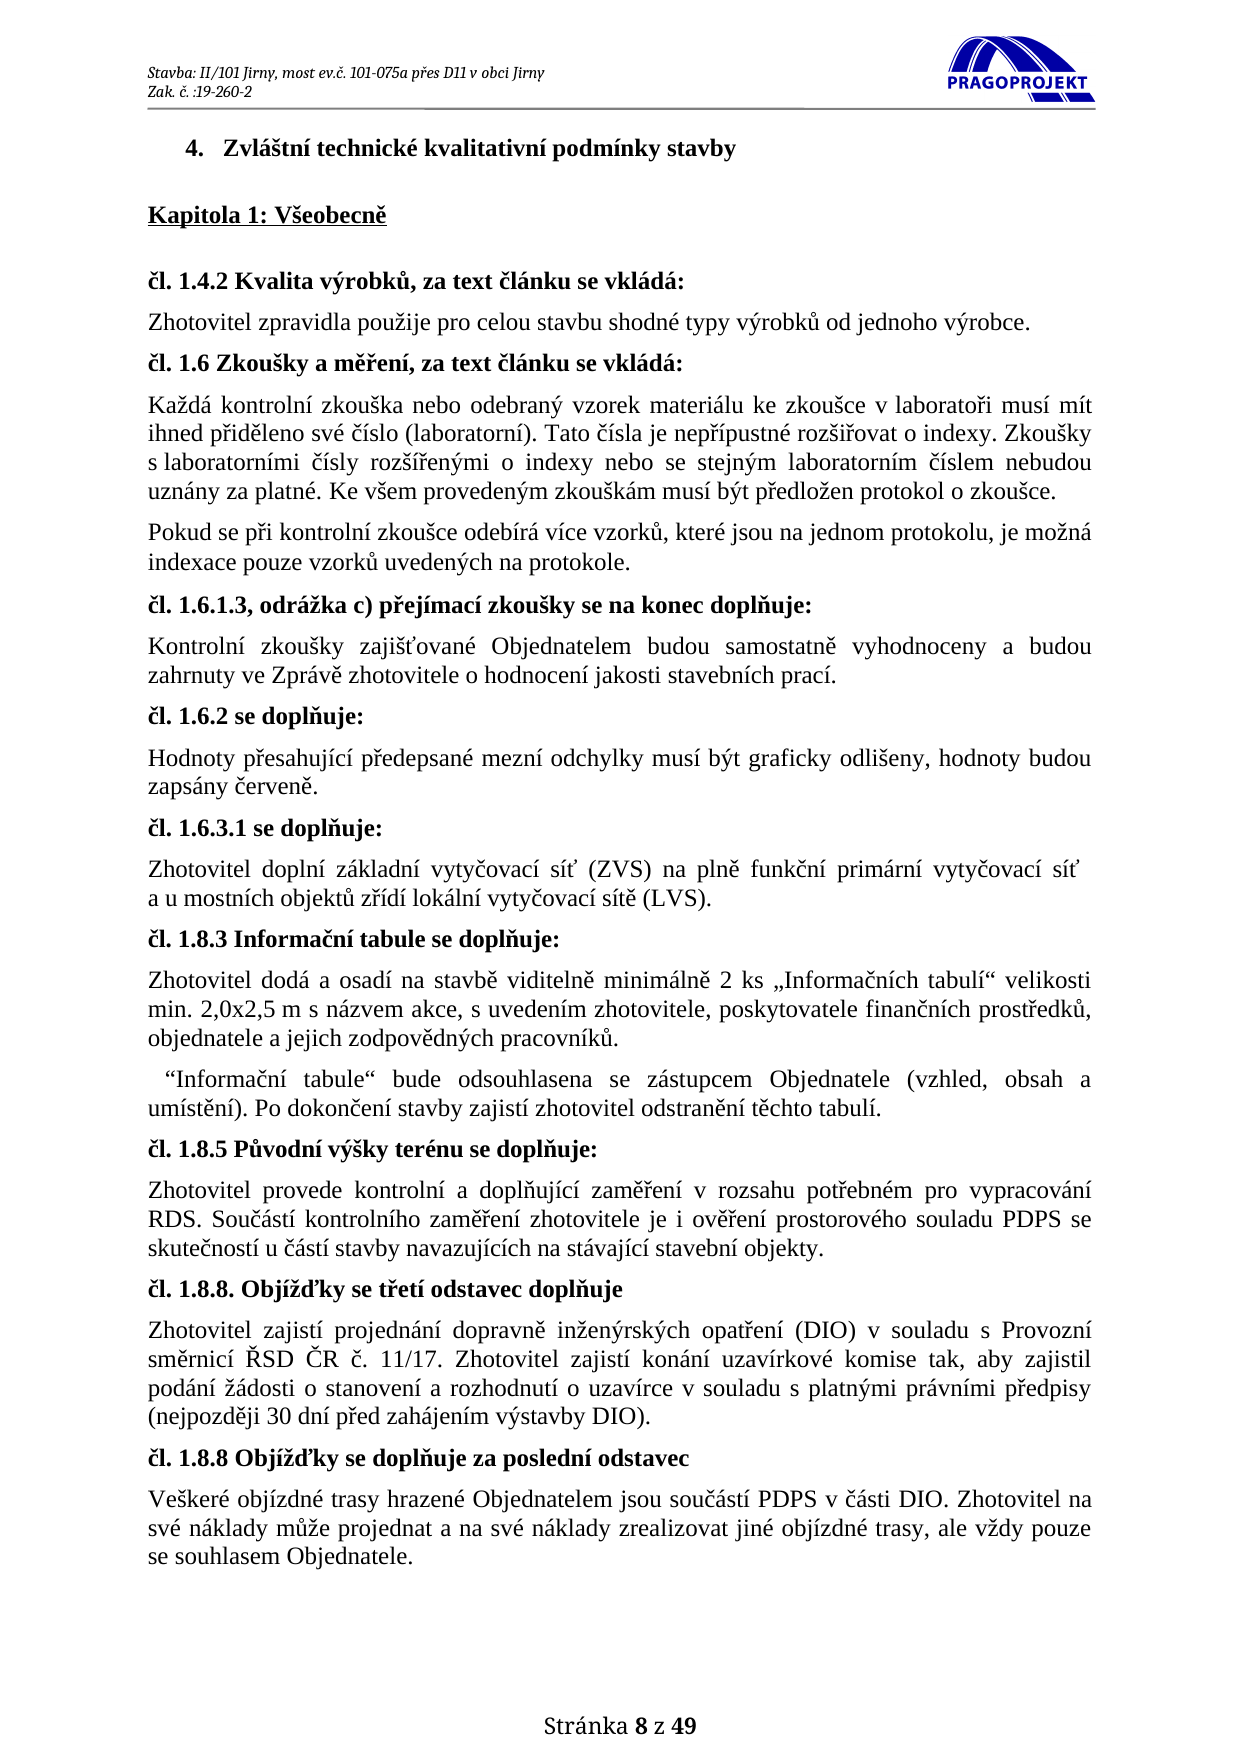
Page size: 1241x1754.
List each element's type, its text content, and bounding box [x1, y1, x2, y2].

text čl. 1.6.2 se doplňuje: [148, 701, 1092, 730]
text čl. 1.8.8. Objížďky se třetí odstavec doplňuje [148, 1274, 1092, 1303]
text Každá kontrolní zkouška nebo odebraný vzorek materiálu ke zkoušce v laboratoři musí mít ihned přiděleno své číslo (laboratorní). Tato čísla je nepřípustné rozšiřovat o indexy. Zkoušky s laboratorními čísly rozšířenými o indexy nebo se stejným laboratorním číslem nebudou uznány za platné. Ke všem provedeným zkouškám musí být předložen protokol o zkoušce. [148, 390, 1092, 505]
text Zhotovitel provede kontrolní a doplňující zaměření v rozsahu potřebném pro vypracování RDS. Součástí kontrolního zaměření zhotovitele je i ověření prostorového souladu PDPS se skutečností u částí stavby navazujících na stávající stavební objekty. [148, 1175, 1092, 1261]
text Zhotovitel zajistí projednání dopravně inženýrských opatření (DIO) v souladu s Provozní směrnicí ŘSD ČR č. 11/17. Zhotovitel zajistí konání uzavírkové komise tak, aby zajistil podání žádosti o stanovení a rozhodnutí o uzavírce v souladu s platnými právními předpisy (nejpozději 30 dní před zahájením výstavby DIO). [148, 1315, 1092, 1430]
text čl. 1.4.2 Kvalita výrobků, za text článku se vkládá: [148, 266, 1092, 295]
text Pokud se při kontrolní zkoušce odebírá více vzorků, které jsou na jednom protokolu, je možná indexace pouze vzorků uvedených na protokole. [148, 517, 1092, 576]
text čl. 1.6.3.1 se doplňuje: [148, 813, 1093, 841]
text čl. 1.6 Zkoušky a měření, za text článku se vkládá: [148, 348, 1092, 377]
text Zhotovitel zpravidla použije pro celou stavbu shodné typy výrobků od jednoho výrobce. [148, 307, 1092, 336]
text Zhotovitel doplní základní vytyčovací síť (ZVS) na plně funkční primární vytyčovací síť a u mostních objektů zřídí lokální vytyčovací sítě (LVS). [148, 854, 1092, 911]
picture [947, 35, 1096, 103]
text Hodnoty přesahující předepsané mezní odchylky musí být graficky odlišeny, hodnoty budou zapsány červeně. [148, 743, 1092, 800]
text Kontrolní zkoušky zajišťované Objednatelem budou samostatně vyhodnoceny a budou zahrnuty ve Zprávě zhotovitele o hodnocení jakosti stavebních prací. [148, 631, 1092, 689]
text Zvláštní technické kvalitativní podmínky stavby [185, 133, 1092, 162]
text Veškeré objízdné trasy hrazené Objednatelem jsou součástí PDPS v části DIO. Zhotovitel na své náklady může projednat a na své náklady zrealizovat jiné objízdné trasy, ale vždy pouze se souhlasem Objednatele. [148, 1484, 1092, 1570]
text Zhotovitel dodá a osadí na stavbě viditelně minimálně 2 ks „Informačních tabulí“ velikosti min. 2,0x2,5 m s názvem akce, s uvedením zhotovitele, poskytovatele finančních prostředků, objednatele a jejich zodpovědných pracovníků. [148, 965, 1092, 1051]
text čl. 1.6.1.3, odrážka c) přejímací zkoušky se na konec doplňuje: [148, 590, 1092, 619]
text čl. 1.8.8 Objížďky se doplňuje za poslední odstavec [148, 1443, 1092, 1471]
text čl. 1.8.5 Původní výšky terénu se doplňuje: [148, 1134, 1092, 1163]
text Kapitola 1: Všeobecně [148, 200, 1092, 228]
text “Informační tabule“ bude odsouhlasena se zástupcem Objednatele (vzhled, obsah a umístění). Po dokončení stavby zajistí zhotovitel odstranění těchto tabulí. [148, 1064, 1092, 1121]
text čl. 1.8.3 Informační tabule se doplňuje: [148, 924, 1092, 953]
